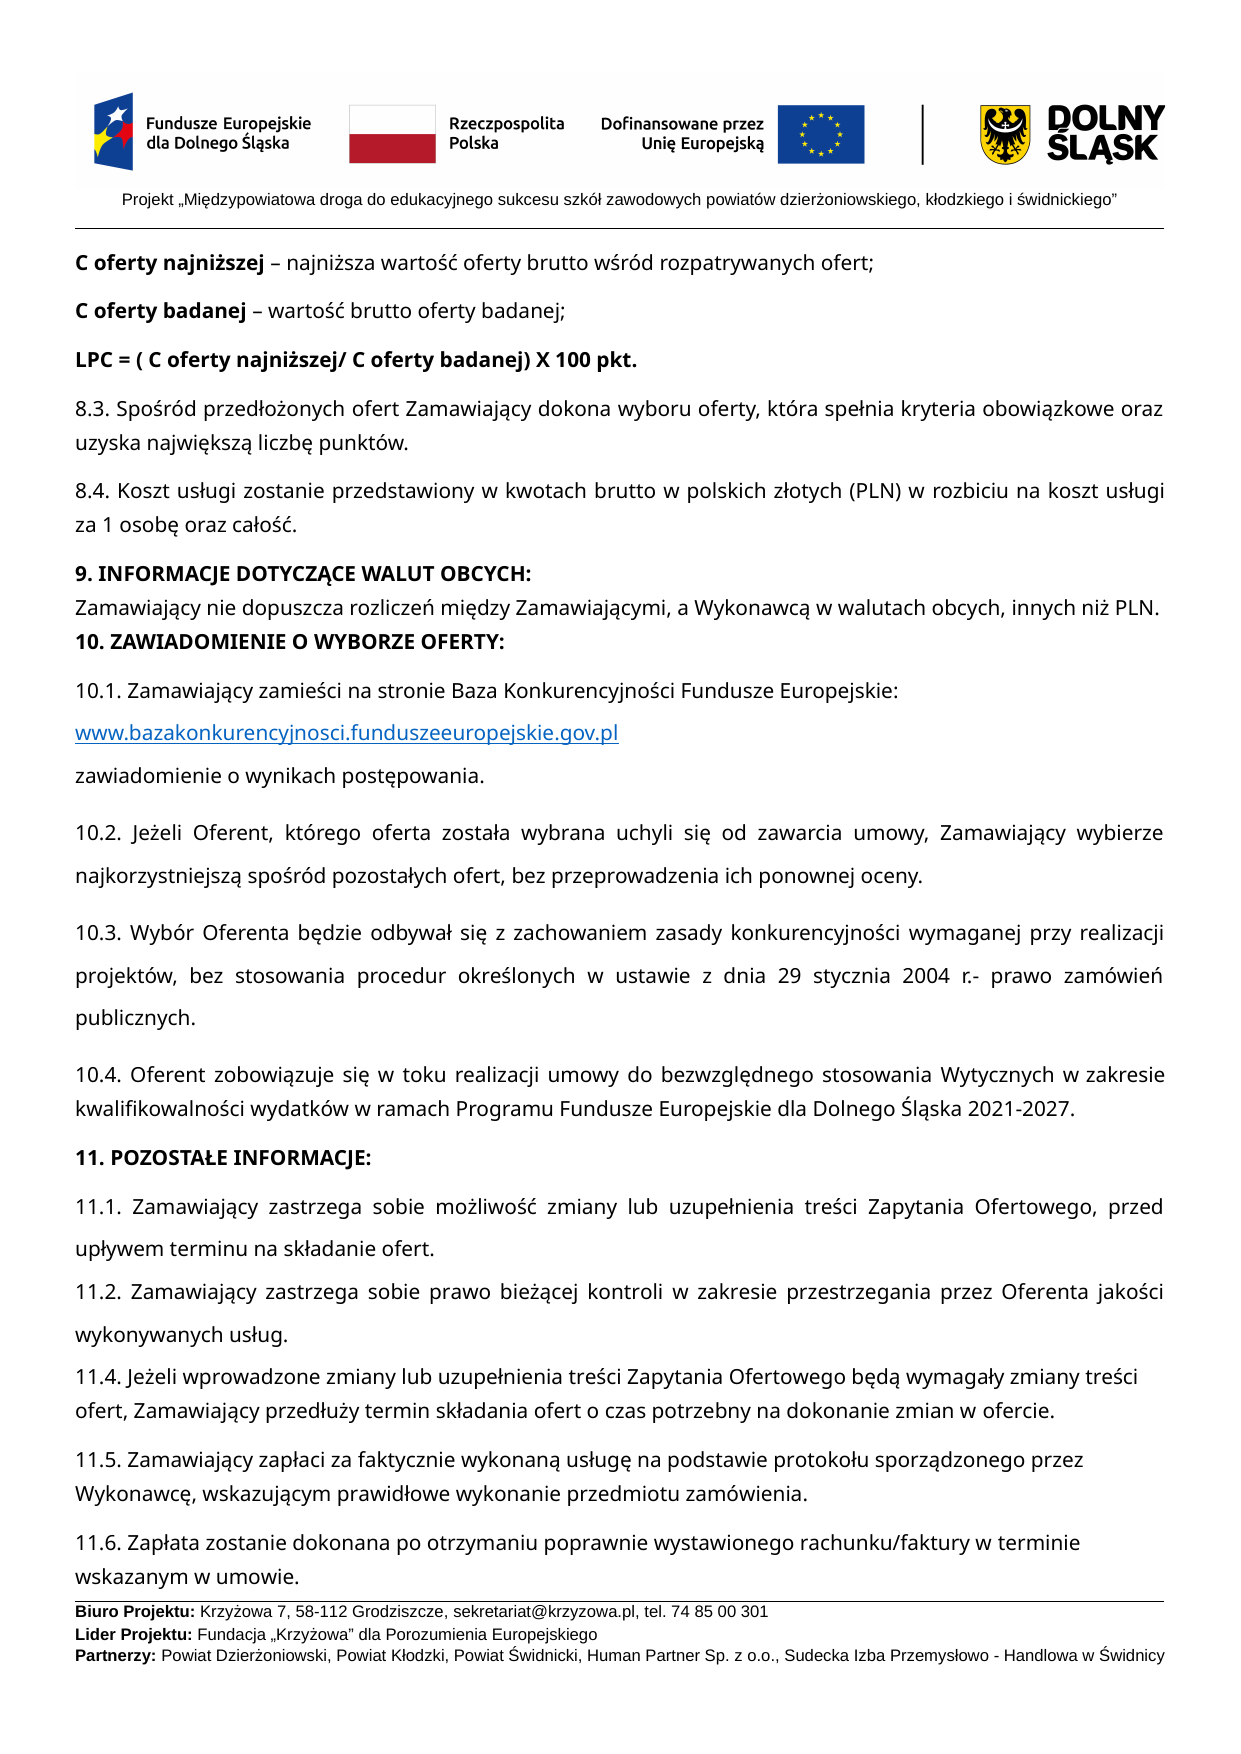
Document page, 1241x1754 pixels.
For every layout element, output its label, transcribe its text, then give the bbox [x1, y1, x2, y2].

text 11.1. Zamawiający zastrzega sobie możliwość zmiany lub uzupełnienia treści Zapytania Ofertowego, przed upływem terminu na składanie ofert. [75, 1192, 1165, 1263]
text LPC = ( C oferty najniższej/ C oferty badanej) X 100 pkt. [75, 345, 1165, 373]
text 11.6. Zapłata zostanie dokonana po otrzymaniu poprawnie wystawionego rachunku/faktury w terminie wskazanym w umowie. [75, 1528, 1165, 1590]
text 11.5. Zamawiający zapłaci za faktycznie wykonaną usługę na podstawie protokołu sporządzonego przez Wykonawcę, wskazującym prawidłowe wykonanie przedmiotu zamówienia. [75, 1445, 1165, 1507]
picture [75, 73, 1166, 190]
text 9. INFORMACJE DOTYCZĄCE WALUT OBCYCH: [75, 559, 1165, 588]
text C oferty badanej – wartość brutto oferty badanej; [75, 296, 1165, 325]
text C oferty najniższej – najniższa wartość oferty brutto wśród rozpatrywanych ofert; [75, 248, 1165, 276]
text 11. POZOSTAŁE INFORMACJE: [75, 1143, 1165, 1172]
text 8.4. Koszt usługi zostanie przedstawiony w kwotach brutto w polskich złotych (PLN) w rozbiciu na koszt usługi za 1 osobę oraz całość. [75, 476, 1165, 539]
text 10.1. Zamawiający zamieści na stronie Baza Konkurencyjności Fundusze Europejskie: www.bazakonkurencyjnosci.funduszeeuropejskie.gov.pl [75, 676, 1165, 747]
text zawiadomienie o wynikach postępowania. [75, 761, 1165, 789]
text 11.4. Jeżeli wprowadzone zmiany lub uzupełnienia treści Zapytania Ofertowego będą wymagały zmiany treści ofert, Zamawiający przedłuży termin składania ofert o czas potrzebny na dokonanie zmian w ofercie. [75, 1362, 1165, 1425]
text 10.2. Jeżeli Oferent, którego oferta została wybrana uchyli się od zawarcia umowy, Zamawiający wybierze najkorzystniejszą spośród pozostałych ofert, bez przeprowadzenia ich ponownej oceny. [75, 818, 1165, 889]
text 10. ZAWIADOMIENIE O WYBORZE OFERTY: [75, 627, 1165, 656]
text 11.2. Zamawiający zastrzega sobie prawo bieżącej kontroli w zakresie przestrzegania przez Oferenta jakości wykonywanych usług. [75, 1277, 1165, 1348]
text 10.3. Wybór Oferenta będzie odbywał się z zachowaniem zasady konkurencyjności wymaganej przy realizacji projektów, bez stosowania procedur określonych w ustawie z dnia 29 stycznia 2004 r.- prawo zamówień publicznych. [75, 918, 1165, 1032]
text 10.4. Oferent zobowiązuje się w toku realizacji umowy do bezwzględnego stosowania Wytycznych w zakresie kwalifikowalności wydatków w ramach Programu Fundusze Europejskie dla Dolnego Śląska 2021-2027. [75, 1061, 1165, 1123]
text 8.3. Spośród przedłożonych ofert Zamawiający dokona wyboru oferty, która spełnia kryteria obowiązkowe oraz uzyska największą liczbę punktów. [75, 394, 1165, 456]
text Zamawiający nie dopuszcza rozliczeń między Zamawiającymi, a Wykonawcą w walutach obcych, innych niż PLN. [75, 593, 1165, 622]
